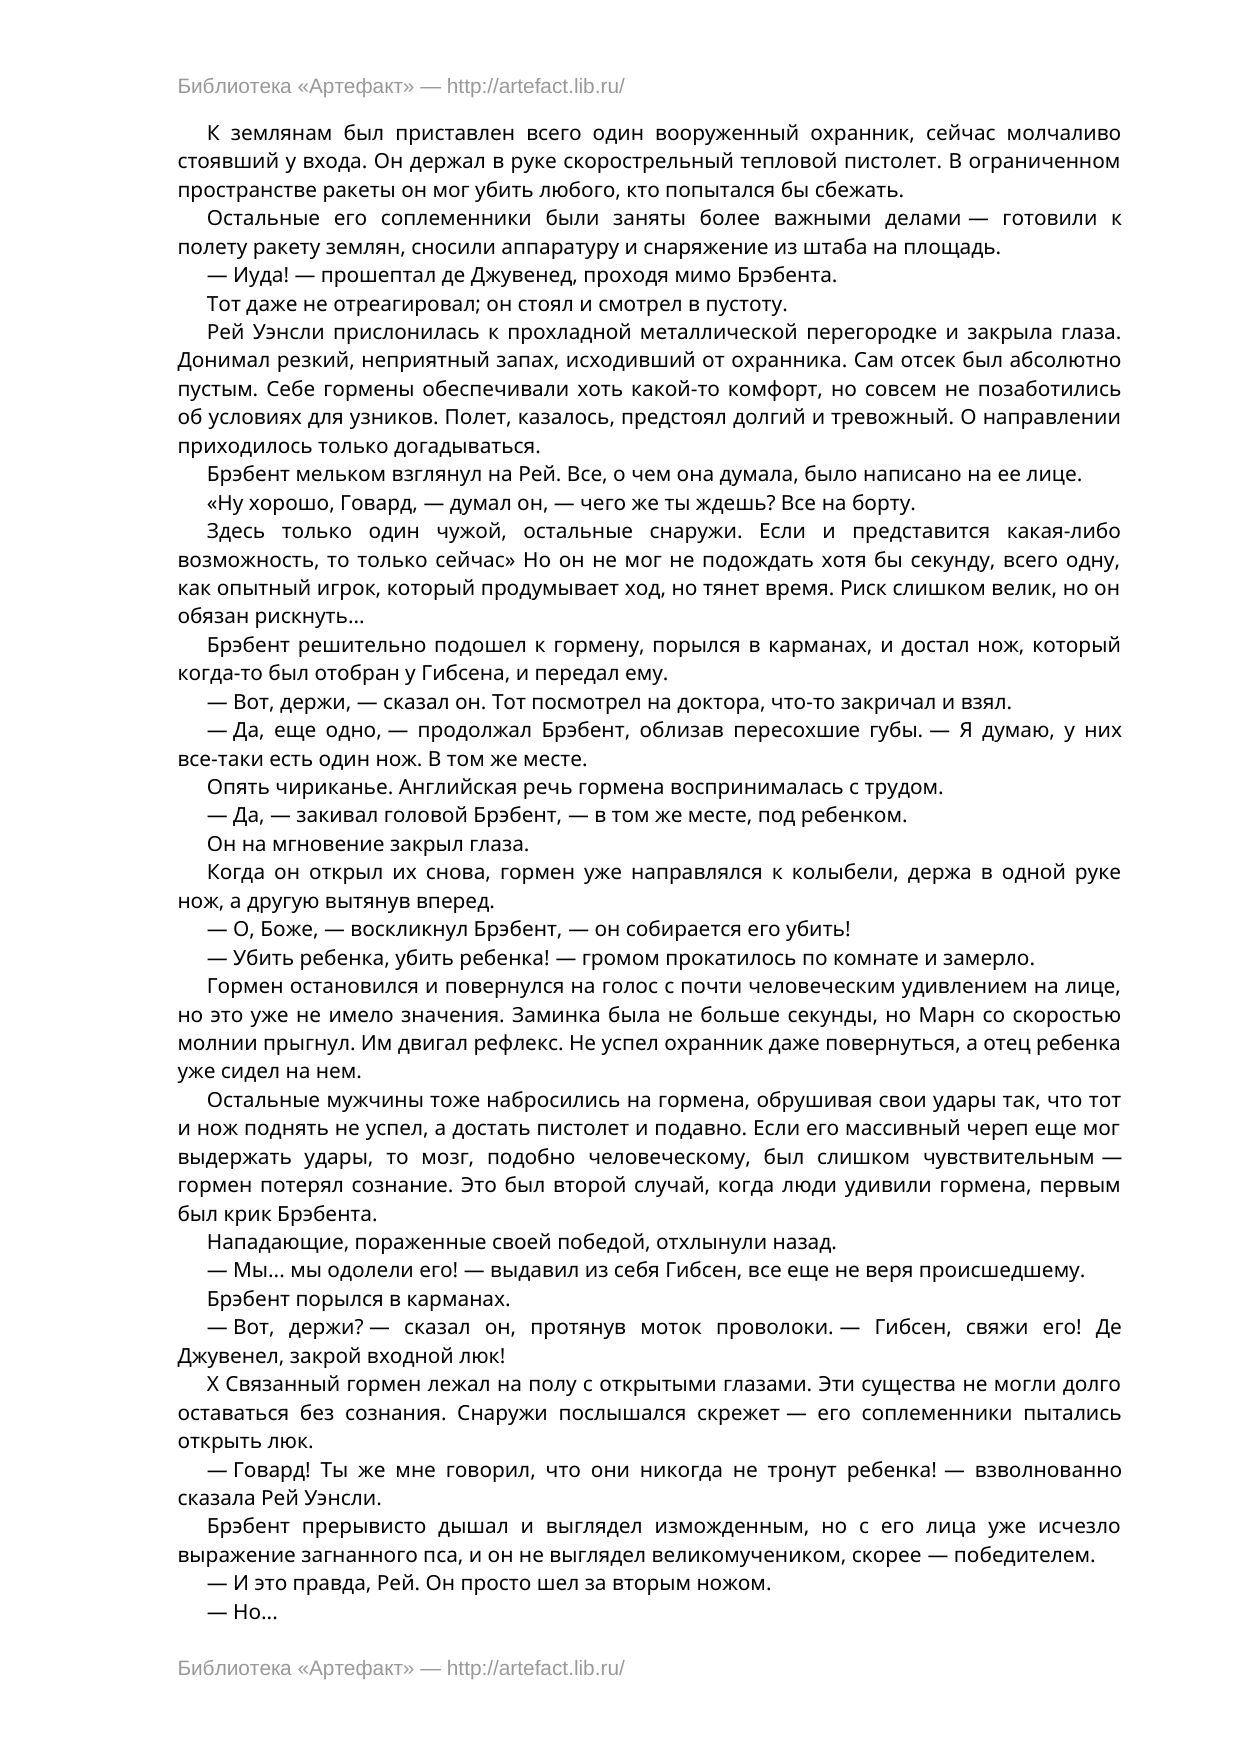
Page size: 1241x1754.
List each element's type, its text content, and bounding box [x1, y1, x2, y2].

text — Да, еще одно, — продолжал Брэбент, облизав пересохшие губы. — Я думаю, у них все-таки есть один нож. В том же месте. [177, 715, 1122, 772]
text Брэбент прерывисто дышал и выглядел изможденным, но с его лица уже исчезло выражение загнанного пса, и он не выглядел великомучеником, скорее — победителем. [177, 1512, 1122, 1568]
text Он на мгновение закрыл глаза. [177, 829, 1122, 857]
text Брэбент порылся в карманах. [177, 1284, 1122, 1312]
text — И это правда, Рей. Он просто шел за вторым ножом. [177, 1568, 1122, 1597]
text — Но... [177, 1597, 1122, 1625]
text — Вот, держи? — сказал он, протянув моток проволоки. — Гибсен, свяжи его! Де Джувенел, закрой входной люк! [177, 1312, 1122, 1369]
text — Убить ребенка, убить ребенка! — громом прокатилось по комнате и замерло. [177, 943, 1122, 971]
text Нападающие, пораженные своей победой, отхлынули назад. [177, 1227, 1122, 1256]
text Гормен остановился и повернулся на голос с почти человеческим удивлением на лице, но это уже не имело значения. Заминка была не больше секунды, но Марн со скоростью молнии прыгнул. Им двигал рефлекс. Не успел охранник даже повернуться, а отец ребенка уже сидел на нем. [177, 971, 1122, 1085]
text Здесь только один чужой, остальные снаружи. Если и представится какая-либо возможность, то только сейчас» Но он не мог не подождать хотя бы секунду, всего одну, как опытный игрок, который продумывает ход, но тянет время. Риск слишком велик, но он обязан рискнуть... [177, 516, 1122, 630]
text К землянам был приставлен всего один вооруженный охранник, сейчас молчаливо стоявший у входа. Он держал в руке скорострельный тепловой пистолет. В ограниченном пространстве ракеты он мог убить любого, кто попытался бы сбежать. [177, 118, 1122, 203]
text «Ну хорошо, Говард, — думал он, — чего же ты ждешь? Все на борту. [177, 488, 1122, 516]
text — Иуда! — прошептал де Джувенед, проходя мимо Брэбента. [177, 260, 1122, 289]
text Тот даже не отреагировал; он стоял и смотрел в пустоту. [177, 289, 1122, 317]
text Брэбент мельком взглянул на Рей. Все, о чем она думала, было написано на ее лице. [177, 459, 1122, 488]
text Х Связанный гормен лежал на полу с открытыми глазами. Эти существа не могли долго оставаться без сознания. Снаружи послышался скрежет — его соплеменники пытались открыть люк. [177, 1369, 1122, 1455]
text — Говард! Ты же мне говорил, что они никогда не тронут ребенка! — взволнованно сказала Рей Уэнсли. [177, 1455, 1122, 1512]
text Остальные его соплеменники были заняты более важными делами — готовили к полету ракету землян, сносили аппаратуру и снаряжение из штаба на площадь. [177, 203, 1122, 260]
text Рей Уэнсли прислонилась к прохладной металлической перегородке и закрыла глаза. Донимал резкий, неприятный запах, исходивший от охранника. Сам отсек был абсолютно пустым. Себе гормены обеспечивали хоть какой-то комфорт, но совсем не позаботились об условиях для узников. Полет, казалось, предстоял долгий и тревожный. О направлении приходилось только догадываться. [177, 317, 1122, 459]
text Брэбент решительно подошел к гормену, порылся в карманах, и достал нож, который когда-то был отобран у Гибсена, и передал ему. [177, 630, 1122, 687]
text Когда он открыл их снова, гормен уже направлялся к колыбели, держа в одной руке нож, а другую вытянув вперед. [177, 857, 1122, 914]
text — Мы... мы одолели его! — выдавил из себя Гибсен, все еще не веря происшедшему. [177, 1256, 1122, 1284]
text — О, Боже, — воскликнул Брэбент, — он собирается его убить! [177, 914, 1122, 943]
text Опять чириканье. Английская речь гормена воспринималась с трудом. [177, 772, 1122, 801]
text Остальные мужчины тоже набросились на гормена, обрушивая свои удары так, что тот и нож поднять не успел, а достать пистолет и подавно. Если его массивный череп еще мог выдержать удары, то мозг, подобно человеческому, был слишком чувствительным — гормен потерял сознание. Это был второй случай, когда люди удивили гормена, первым был крик Брэбента. [177, 1085, 1122, 1227]
text — Вот, держи, — сказал он. Тот посмотрел на доктора, что-то закричал и взял. [177, 687, 1122, 715]
text — Да, — закивал головой Брэбент, — в том же месте, под ребенком. [177, 801, 1122, 829]
